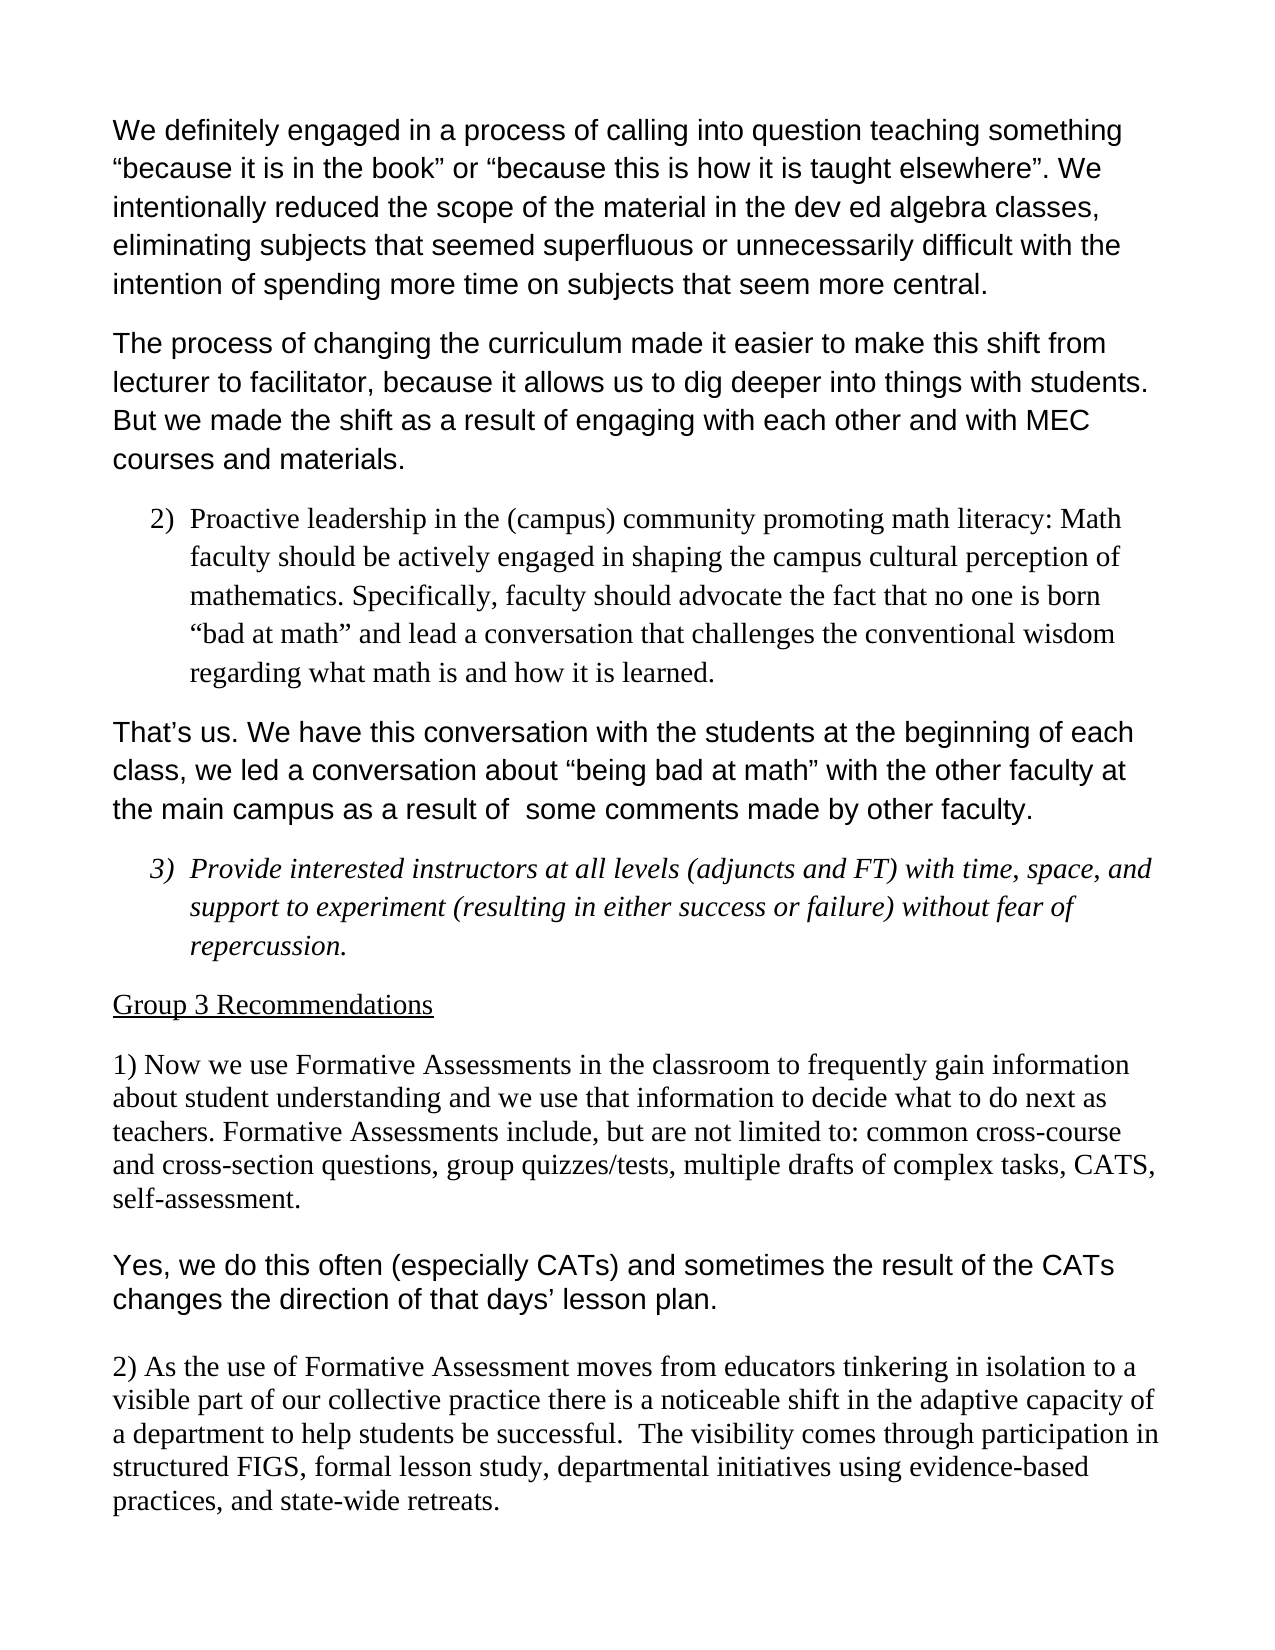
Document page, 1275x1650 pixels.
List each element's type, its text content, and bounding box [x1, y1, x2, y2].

text That’s us. We have this conversation with the students at the beginning of each class, we led a conversation about “being bad at math” with the other faculty at the main campus as a result of some comments made by other faculty. [112, 714, 1162, 825]
list Provide interested instructors at all levels (adjuncts and FT) with time, space, and support to experiment (resulting in either success or failure) without fear of repercussion. [150, 851, 1162, 962]
list Proactive leadership in the (campus) community promoting math literacy: Math faculty should be actively engaged in shaping the campus cultural perception of mathematics. Specifically, faculty should advocate the fact that no one is born “bad at math” and lead a conversation that challenges the conventional wisdom regarding what math is and how it is learned. [150, 501, 1162, 689]
text The process of changing the curriculum made it easier to make this shift from lecturer to facilitator, because it allows us to dig deeper into things with students. But we made the shift as a result of engaging with each other and with MEC courses and materials. [112, 326, 1162, 475]
text Group 3 Recommendations [112, 987, 1162, 1021]
text 2) As the use of Formative Assessment moves from educators tinkering in isolation to a visible part of our collective practice there is a noticeable shift in the adaptive capacity of a department to help students be successful. The visibility comes through participation in structured FIGS, formal lesson study, departmental initiatives using evidence-based practices, and state-wide retreats. [112, 1349, 1162, 1516]
text We definitely engaged in a process of calling into question teaching something “because it is in the book” or “because this is how it is taught elsewhere”. We intentionally reduced the scope of the material in the dev ed algebra classes, eliminating subjects that seemed superfluous or unnecessarily difficult with the intention of spending more time on subjects that seem more central. [112, 112, 1162, 300]
text 1) Now we use Formative Assessments in the classroom to frequently gain information about student understanding and we use that information to decide what to do next as teachers. Formative Assessments include, but are not limited to: common cross-course and cross-section questions, group quizzes/tests, multiple drafts of complex tasks, CATS, self-assessment. [112, 1047, 1162, 1214]
text Yes, we do this often (especially CATs) and sometimes the result of the CATs changes the direction of that days’ lesson plan. [112, 1248, 1162, 1315]
